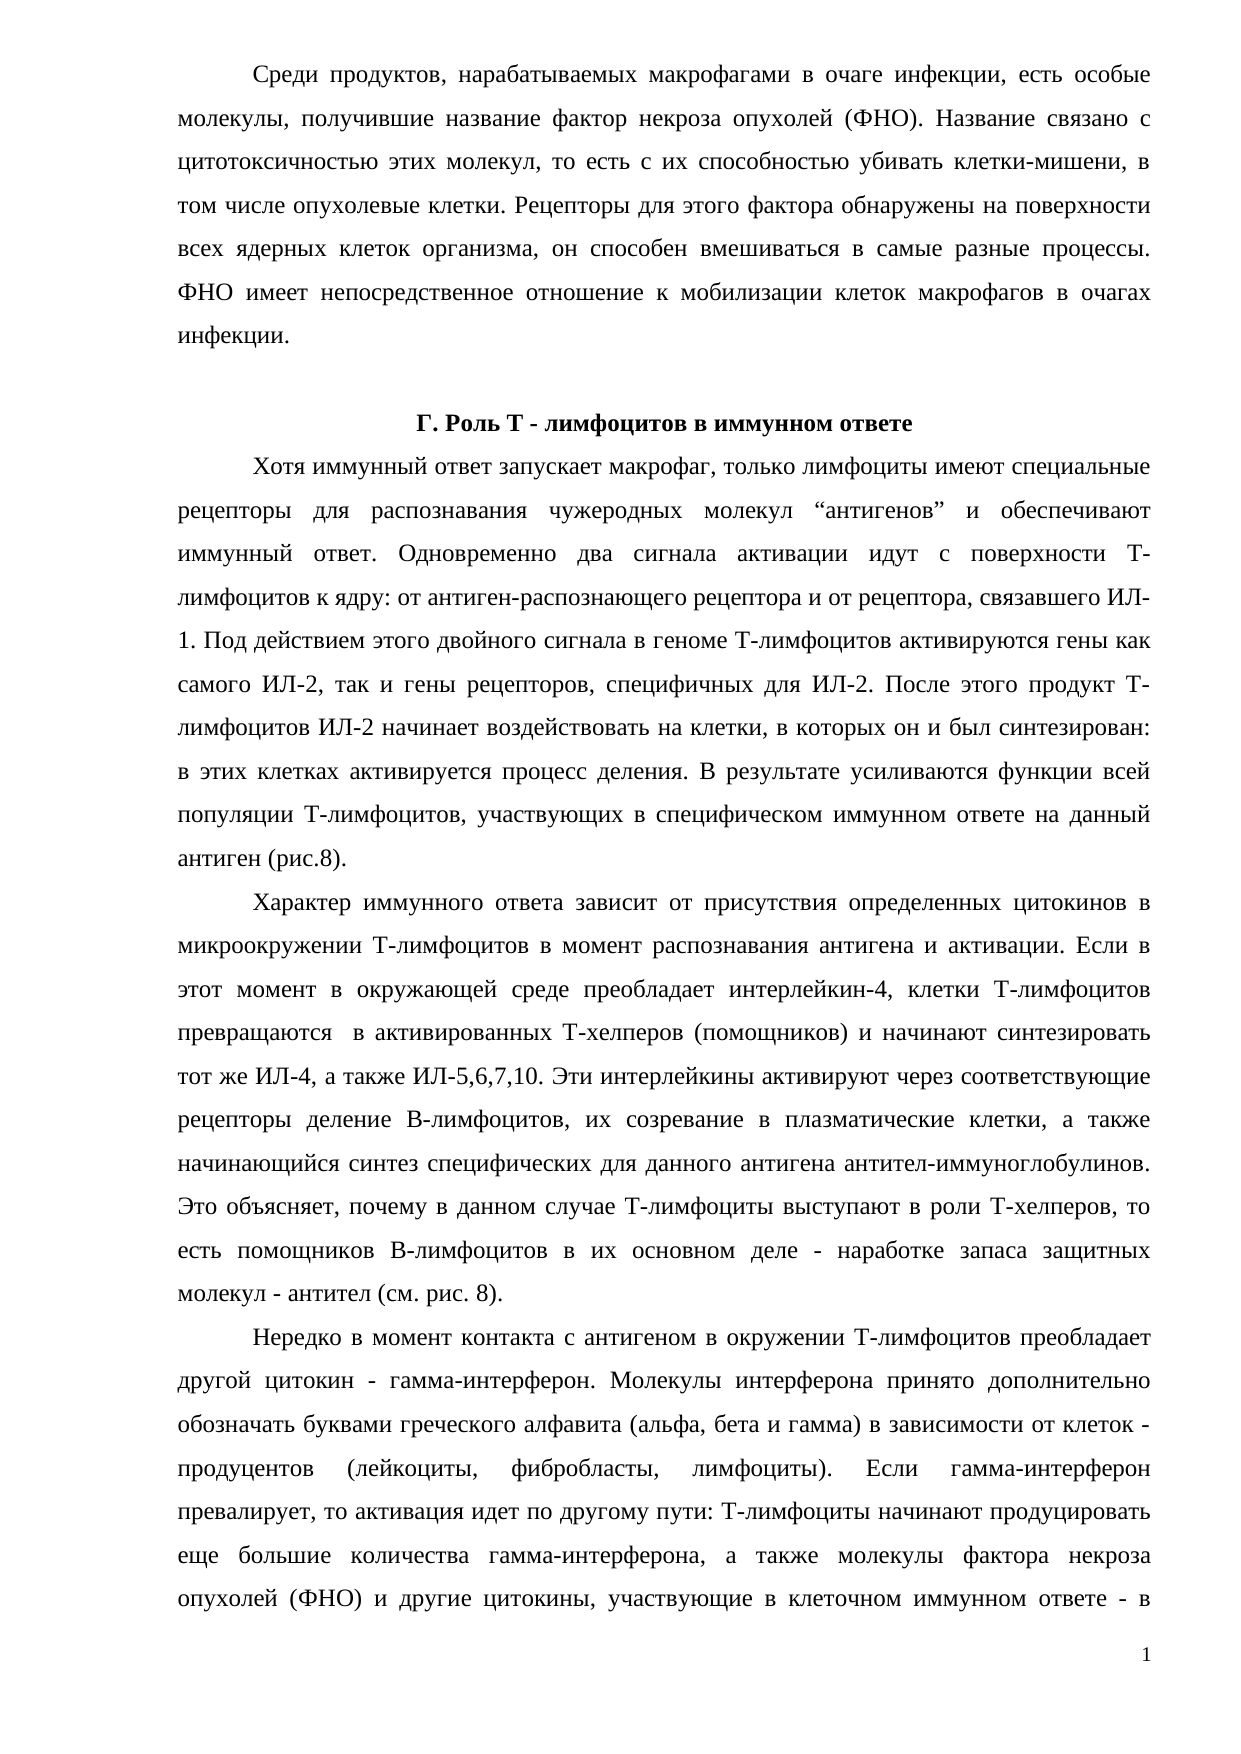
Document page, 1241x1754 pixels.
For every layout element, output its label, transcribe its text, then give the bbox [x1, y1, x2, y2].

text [177, 1322, 1152, 1612]
text Г. Роль Т - лимфоцитов в иммунном ответе [177, 407, 1152, 436]
text Хотя иммунный ответ запускает макрофаг, только лимфоциты имеют специальные рецепторы для распознавания чужеродных молекул “антигенов” и обеспечивают иммунный ответ. Одновременно два сигнала активации идут с поверхности Т-лимфоцитов к ядру: от антиген-распознающего рецептора и от рецептора, связавшего ИЛ-1. Под действием этого двойного сигнала в геноме Т-лимфоцитов активируются гены как самого ИЛ-2, так и гены рецепторов, специфичных для ИЛ-2. После этого продукт Т-лимфоцитов ИЛ-2 начинает воздействовать на клетки, в которых он и был синтезирован: в этих клетках активируется процесс деления. В результате усиливаются функции всей популяции Т-лимфоцитов, участвующих в специфическом иммунном ответе на данный антиген (рис.8). [177, 451, 1152, 872]
text Среди продуктов, нарабатываемых макрофагами в очаге инфекции, есть особые молекулы, получившие название фактор некроза опухолей (ФНО). Название связано с цитотоксичностью этих молекул, то есть с их способностью убивать клетки-мишени, в том числе опухолевые клетки. Рецепторы для этого фактора обнаружены на поверхности всех ядерных клеток организма, он способен вмешиваться в самые разные процессы. ФНО имеет непосредственное отношение к мобилизации клеток макрофагов в очагах инфекции. [177, 59, 1152, 349]
text Характер иммунного ответа зависит от присутствия определенных цитокинов в микроокружении Т-лимфоцитов в момент распознавания антигена и активации. Если в этот момент в окружающей среде преобладает интерлейкин-4, клетки Т-лимфоцитов превращаются в активированных Т-хелперов (помощников) и начинают синтезировать тот же ИЛ-4, а также ИЛ-5,6,7,10. Эти интерлейкины активируют через соответствующие рецепторы деление В-лимфоцитов, их созревание в плазматические клетки, а также начинающийся синтез специфических для данного антигена антител-иммуноглобулинов. Это объясняет, почему в данном случае Т-лимфоциты выступают в роли Т-хелперов, то есть помощников В-лимфоцитов в их основном деле - наработке запаса защитных молекул - антител (см. рис. 8). [177, 886, 1152, 1307]
